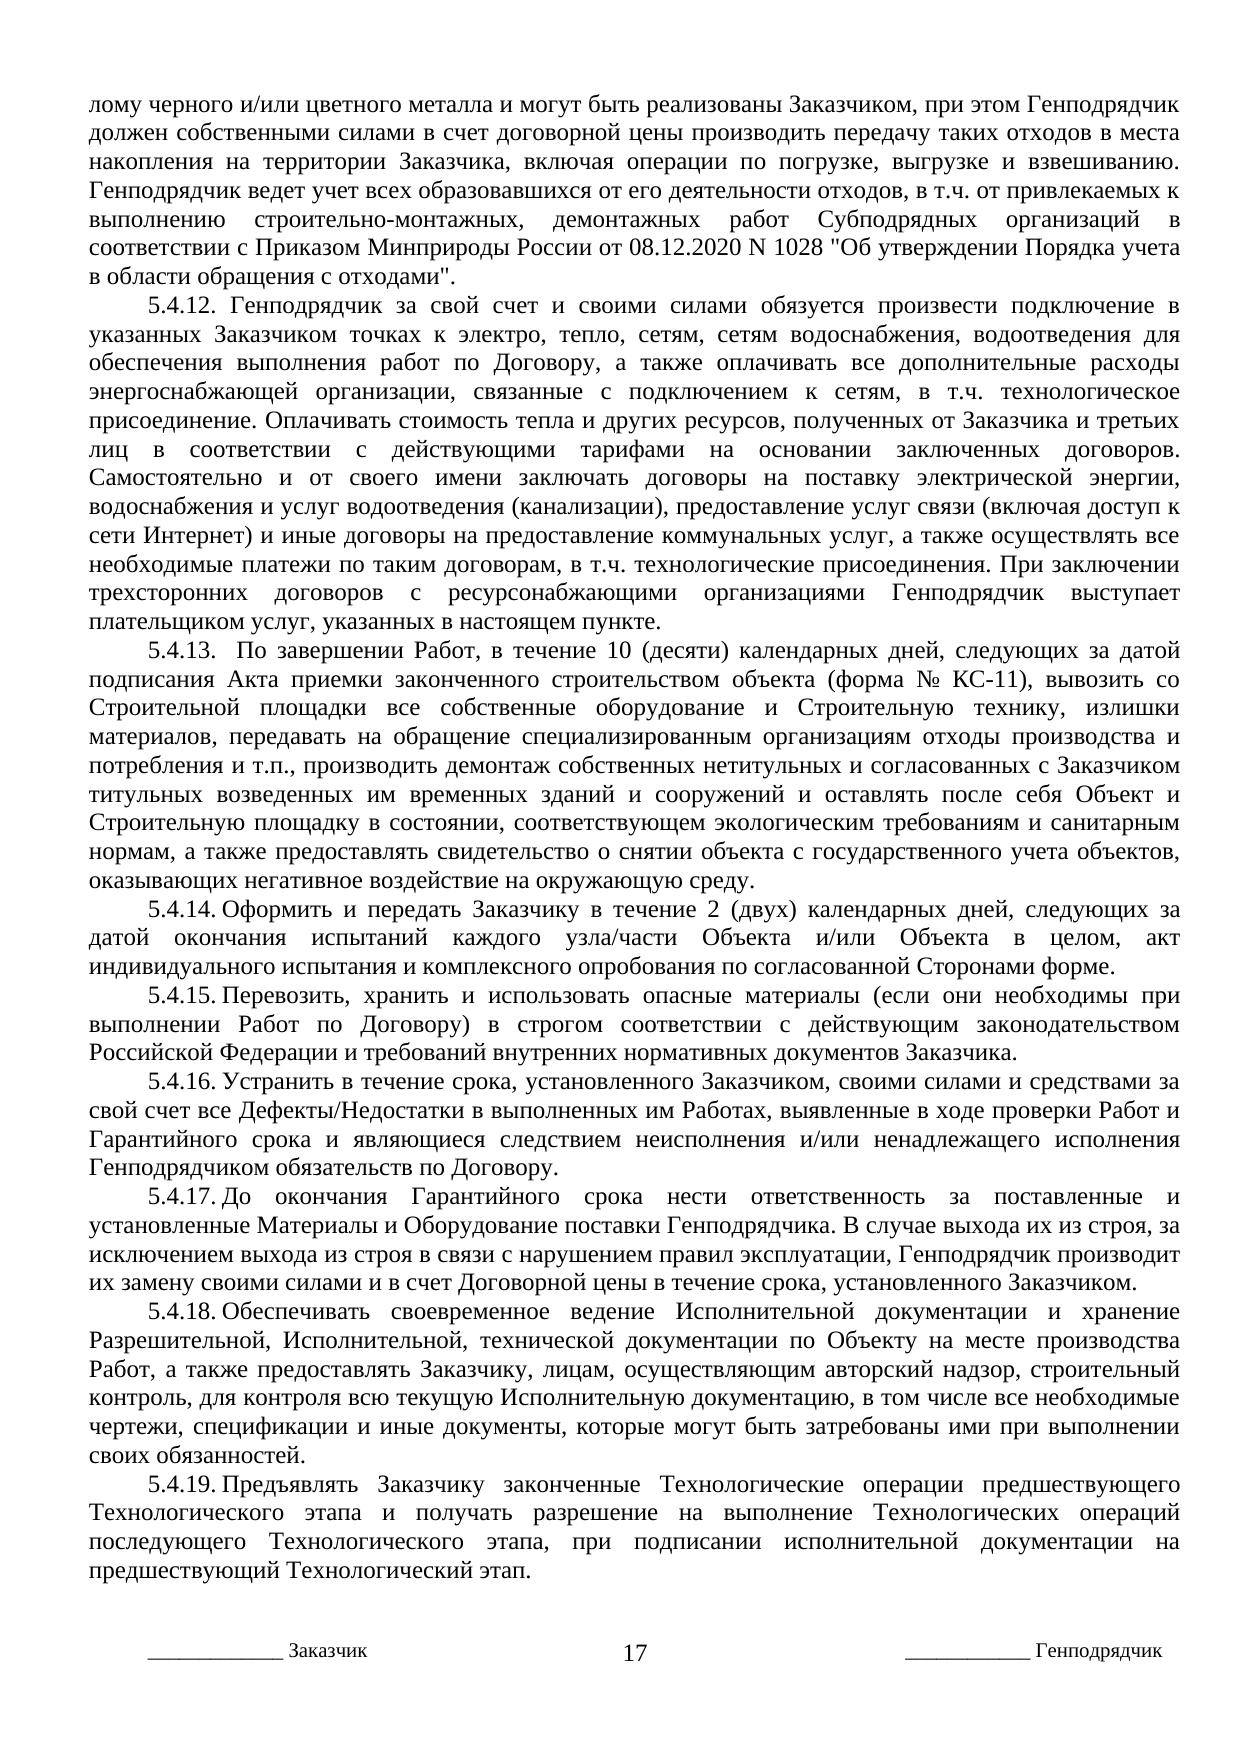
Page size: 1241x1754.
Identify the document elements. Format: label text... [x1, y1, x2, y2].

text 5.4.19. Предъявлять Заказчику законченные Технологические операции предшествующего Технологического этапа и получать разрешение на выполнение Технологических операций последующего Технологического этапа, при подписании исполнительной документации на предшествующий Технологический этап. [89, 1469, 1181, 1584]
text 5.4.14. Оформить и передать Заказчику в течение 2 (двух) календарных дней, следующих за датой окончания испытаний каждого узла/части Объекта и/или Объекта в целом, акт индивидуального испытания и комплексного опробования по согласованной Сторонами форме. [89, 894, 1181, 980]
text 5.4.16. Устранить в течение срока, установленного Заказчиком, своими силами и средствами за свой счет все Дефекты/Недостатки в выполненных им Работах, выявленные в ходе проверки Работ и Гарантийного срока и являющиеся следствием неисполнения и/или ненадлежащего исполнения Генподрядчиком обязательств по Договору. [89, 1066, 1181, 1181]
text 5.4.12. Генподрядчик за свой счет и своими силами обязуется произвести подключение в указанных Заказчиком точках к электро, тепло, сетям, сетям водоснабжения, водоотведения для обеспечения выполнения работ по Договору, а также оплачивать все дополнительные расходы энергоснабжающей организации, связанные с подключением к сетям, в т.ч. технологическое присоединение. Оплачивать стоимость тепла и других ресурсов, полученных от Заказчика и третьих лиц в соответствии с действующими тарифами на основании заключенных договоров. Самостоятельно и от своего имени заключать договоры на поставку электрической энергии, водоснабжения и услуг водоотведения (канализации), предоставление услуг связи (включая доступ к сети Интернет) и иные договоры на предоставление коммунальных услуг, а также осуществлять все необходимые платежи по таким договорам, в т.ч. технологические присоединения. При заключении трехсторонних договоров с ресурсонабжающими организациями Генподрядчик выступает плательщиком услуг, указанных в настоящем пункте. [89, 290, 1181, 635]
text 5.4.18. Обеспечивать своевременное ведение Исполнительной документации и хранение Разрешительной, Исполнительной, технической документации по Объекту на месте производства Работ, а также предоставлять Заказчику, лицам, осуществляющим авторский надзор, строительный контроль, для контроля всю текущую Исполнительную документацию, в том числе все необходимые чертежи, спецификации и иные документы, которые могут быть затребованы ими при выполнении своих обязанностей. [89, 1296, 1181, 1469]
text 5.4.13. По завершении Работ, в течение 10 (десяти) календарных дней, следующих за датой подписания Акта приемки законченного строительством объекта (форма № КС-11), вывозить со Строительной площадки все собственные оборудование и Строительную технику, излишки материалов, передавать на обращение специализированным организациям отходы производства и потребления и т.п., производить демонтаж собственных нетитульных и согласованных с Заказчиком титульных возведенных им временных зданий и сооружений и оставлять после себя Объект и Строительную площадку в состоянии, соответствующем экологическим требованиям и санитарным нормам, а также предоставлять свидетельство о снятии объекта с государственного учета объектов, оказывающих негативное воздействие на окружающую среду. [89, 635, 1181, 894]
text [89, 89, 1181, 290]
text 5.4.17. До окончания Гарантийного срока нести ответственность за поставленные и установленные Материалы и Оборудование поставки Генподрядчика. В случае выхода их из строя, за исключением выхода из строя в связи с нарушением правил эксплуатации, Генподрядчик производит их замену своими силами и в счет Договорной цены в течение срока, установленного Заказчиком. [89, 1181, 1181, 1296]
text 5.4.15. Перевозить, хранить и использовать опасные материалы (если они необходимы при выполнении Работ по Договору) в строгом соответствии с действующим законодательством Российской Федерации и требований внутренних нормативных документов Заказчика. [89, 980, 1181, 1066]
